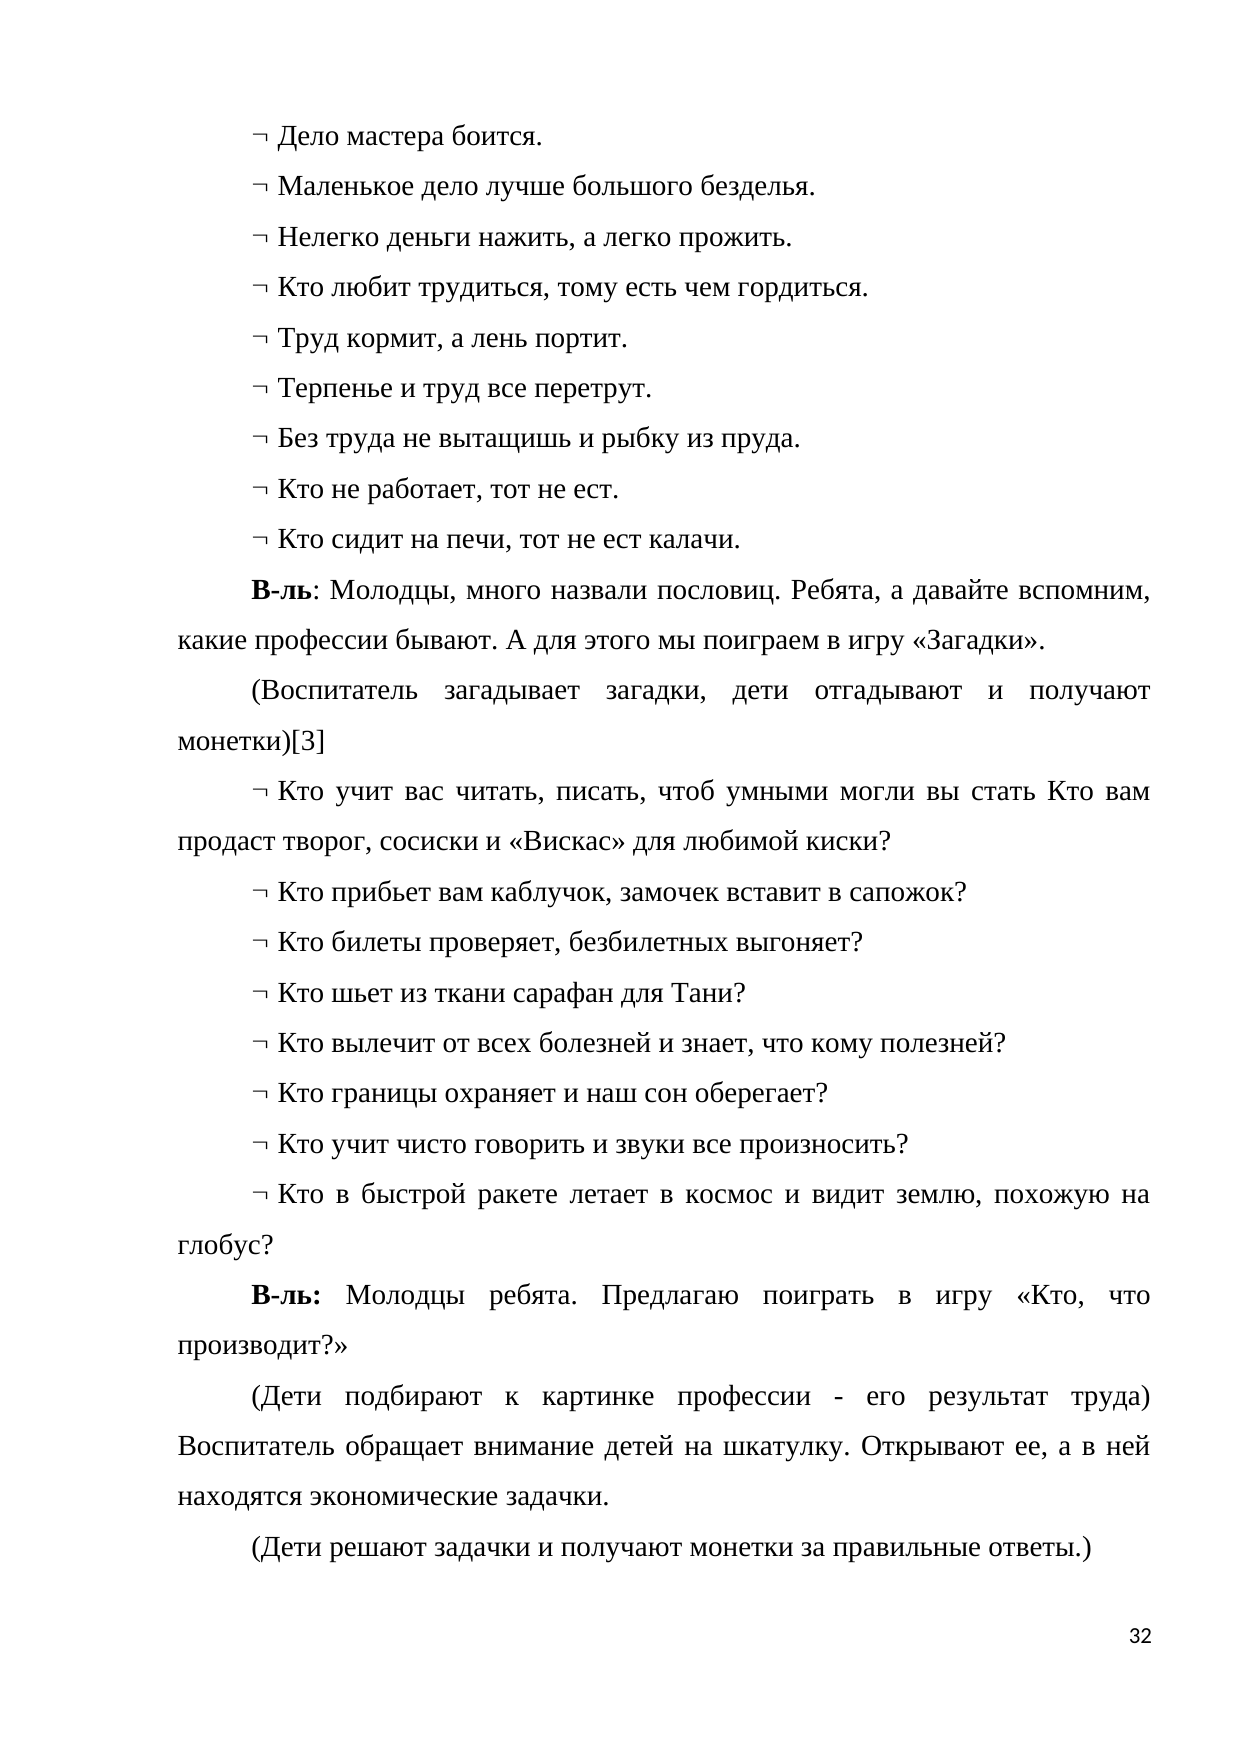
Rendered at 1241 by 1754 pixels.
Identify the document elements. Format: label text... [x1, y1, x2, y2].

text Труд кормит, а лень портит. [177, 320, 1152, 353]
text Терпенье и труд все перетрут. [177, 370, 1152, 404]
text Кто границы охраняет и наш сон оберегает? [177, 1076, 1152, 1109]
text Кто вылечит от всех болезней и знает, что кому полезней? [177, 1025, 1152, 1059]
text Нелегко деньги нажить, а легко прожить. [177, 219, 1152, 253]
text Маленькое дело лучше большого безделья. [177, 168, 1152, 202]
text Кто шьет из ткани сарафан для Тани? [177, 975, 1152, 1008]
text Кто в быстрой ракете летает в космос и видит землю, похожую на глобус? [177, 1176, 1152, 1260]
text Кто учит вас читать, писать, чтоб умными могли вы стать Кто вам продаст творог, сосиски и «Вискас» для любимой киски? [177, 773, 1152, 857]
text Кто билеты проверяет, безбилетных выгоняет? [177, 924, 1152, 958]
text Дело мастера боится. [177, 118, 1152, 152]
text (Дети решают задачки и получают монетки за правильные ответы.) [177, 1529, 1152, 1562]
text Кто сидит на печи, тот не ест калачи. [177, 521, 1152, 555]
text (Дети подбирают к картинке профессии - его результат труда) Воспитатель обращает внимание детей на шкатулку. Открывают ее, а в ней находятся экономические задачки. [177, 1378, 1152, 1512]
text (Воспитатель загадывает загадки, дети отгадывают и получают монетки)[3] [177, 672, 1152, 756]
text В-ль: Молодцы, много назвали пословиц. Ребята, а давайте вспомним, какие профессии бывают. А для этого мы поиграем в игру «Загадки». [177, 572, 1152, 656]
text Кто не работает, тот не ест. [177, 471, 1152, 505]
text Кто любит трудиться, тому есть чем гордиться. [177, 269, 1152, 303]
text Кто прибьет вам каблучок, замочек вставит в сапожок? [177, 874, 1152, 907]
text Кто учит чисто говорить и звуки все произносить? [177, 1126, 1152, 1159]
text В-ль: Молодцы ребята. Предлагаю поиграть в игру «Кто, что производит?» [177, 1277, 1152, 1361]
text Без труда не вытащишь и рыбку из пруда. [177, 421, 1152, 454]
